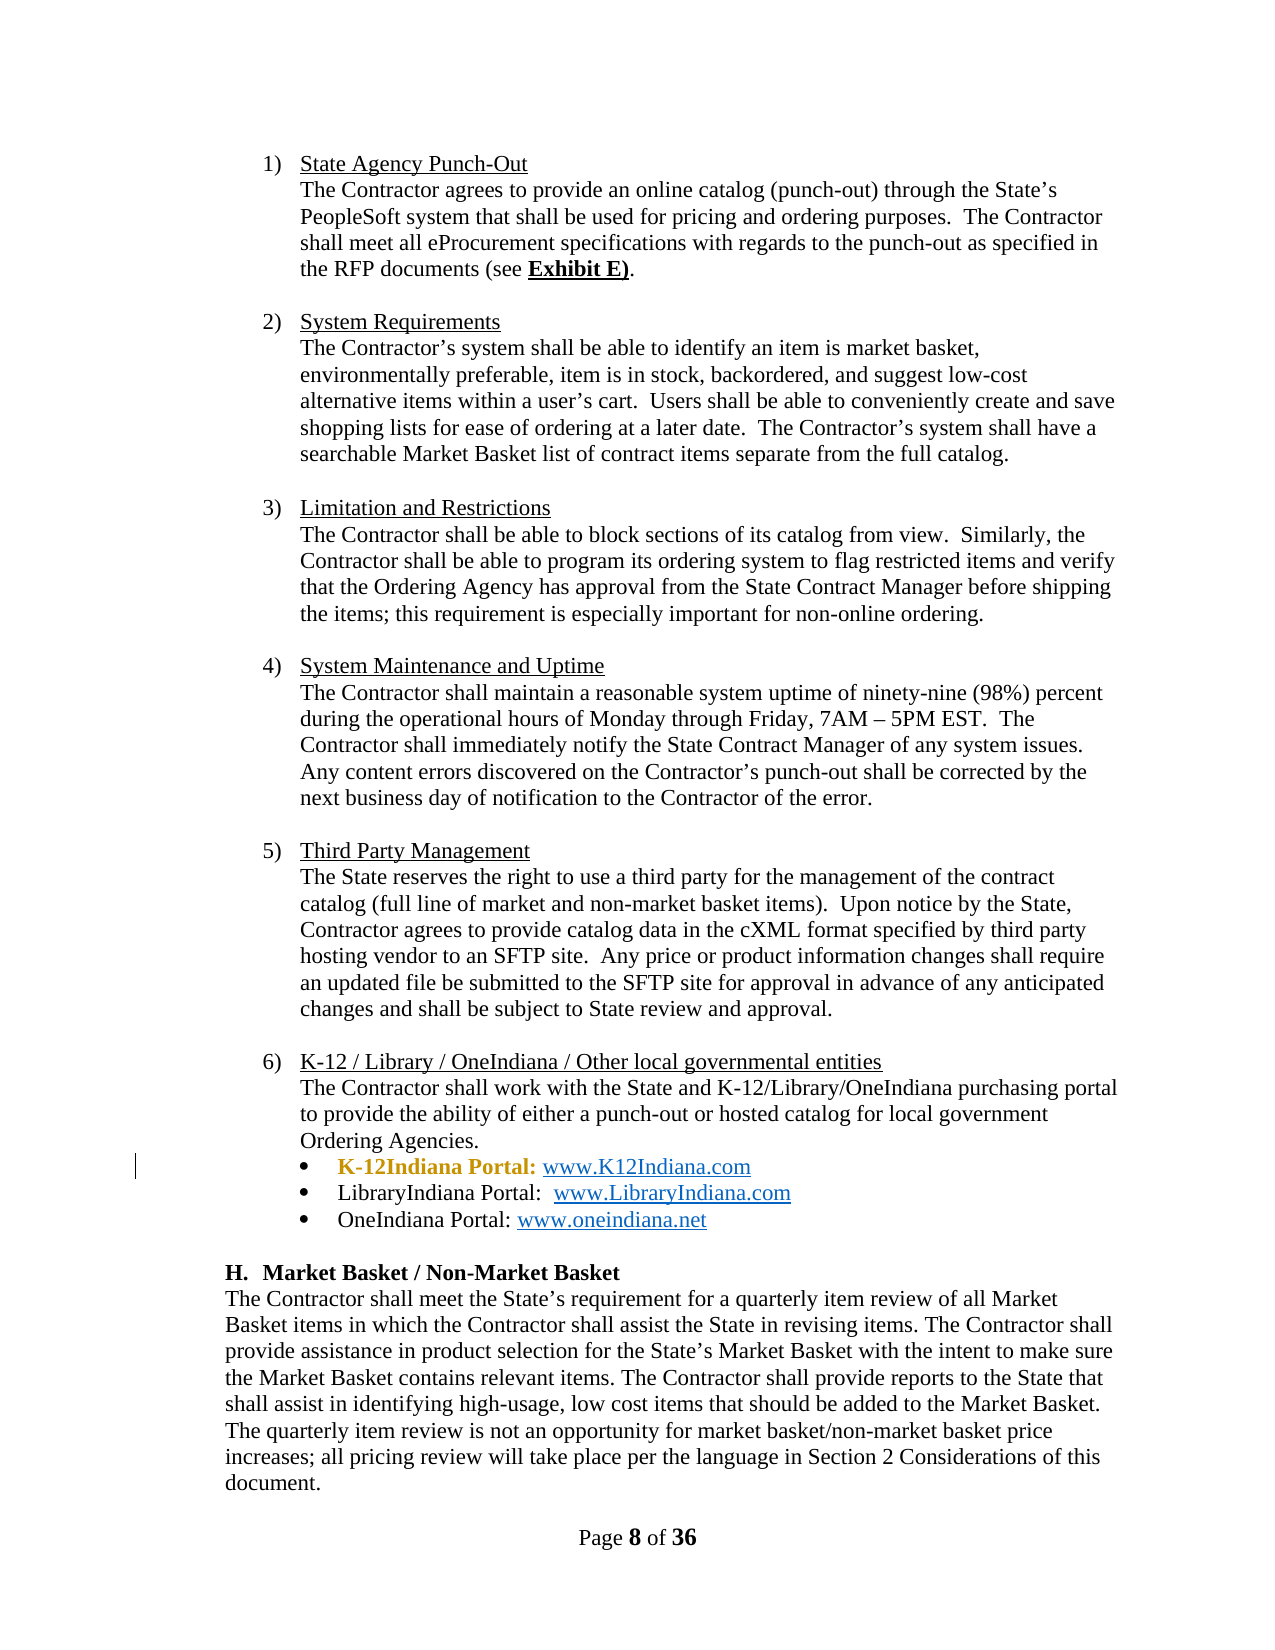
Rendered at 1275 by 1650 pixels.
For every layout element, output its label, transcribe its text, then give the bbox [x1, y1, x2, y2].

text The Contractor shall maintain a reasonable system uptime of ninety-nine (98%) percent during the operational hours of Monday through Friday, 7AM – 5PM EST. The Contractor shall immediately notify the State Contract Manager of any system issues. Any content errors discovered on the Contractor’s punch-out shall be corrected by the next business day of notification to the Contractor of the error. [300, 679, 1125, 811]
list System Maintenance and Uptime [262, 652, 1125, 679]
text The Contractor shall work with the State and K-12/Library/OneIndiana purchasing portal to provide the ability of either a punch-out or hosted catalog for local government Ordering Agencies. [300, 1074, 1125, 1153]
list Market Basket / Non-Market Basket [225, 1258, 1125, 1285]
list K-12Indiana Portal: www.K12Indiana.com [300, 1153, 1125, 1179]
text The State reserves the right to use a third party for the management of the contract catalog (full line of market and non-market basket items). Upon notice by the State, Contractor agrees to provide catalog data in the cXML format specified by third party hosting vendor to an SFTP site. Any price or product information changes shall require an updated file be submitted to the SFTP site for approval in advance of any anticipated changes and shall be subject to State review and approval. [300, 863, 1125, 1021]
list OneIndiana Portal: www.oneindiana.net [300, 1206, 1125, 1232]
text The Contractor shall meet the State’s requirement for a quarterly item review of all Market Basket items in which the Contractor shall assist the State in revising items. The Contractor shall provide assistance in product selection for the State’s Market Basket with the intent to make sure the Market Basket contains relevant items. The Contractor shall provide reports to the State that shall assist in identifying high-usage, low cost items that should be added to the Market Basket. The quarterly item review is not an opportunity for market basket/non-market basket price increases; all pricing review will take place per the language in Section 2 Considerations of this document. [225, 1285, 1125, 1496]
text The Contractor agrees to provide an online catalog (punch-out) through the State’s PeopleSoft system that shall be used for pricing and ordering purposes. The Contractor shall meet all eProcurement specifications with regards to the punch-out as specified in the RFP documents (see Exhibit E). [300, 176, 1125, 282]
list System Requirements [262, 308, 1125, 334]
list State Agency Punch-Out [262, 150, 1125, 176]
text The Contractor shall be able to block sections of its catalog from view. Similarly, the Contractor shall be able to program its ordering system to flag restricted items and verify that the Ordering Agency has approval from the State Contract Manager before shipping the items; this requirement is especially important for non-online ordering. [300, 521, 1125, 626]
list LibraryIndiana Portal: www.LibraryIndiana.com [300, 1179, 1125, 1206]
list K-12 / Library / OneIndiana / Other local governmental entities [262, 1048, 1125, 1074]
text The Contractor’s system shall be able to identify an item is market basket, environmentally preferable, item is in stock, backordered, and suggest low-cost alternative items within a user’s cart. Users shall be able to conveniently create and save shopping lists for ease of ordering at a later date. The Contractor’s system shall have a searchable Market Basket list of contract items separate from the full catalog. [300, 334, 1125, 466]
list Limitation and Restrictions [262, 494, 1125, 521]
list Third Party Management [262, 837, 1125, 863]
